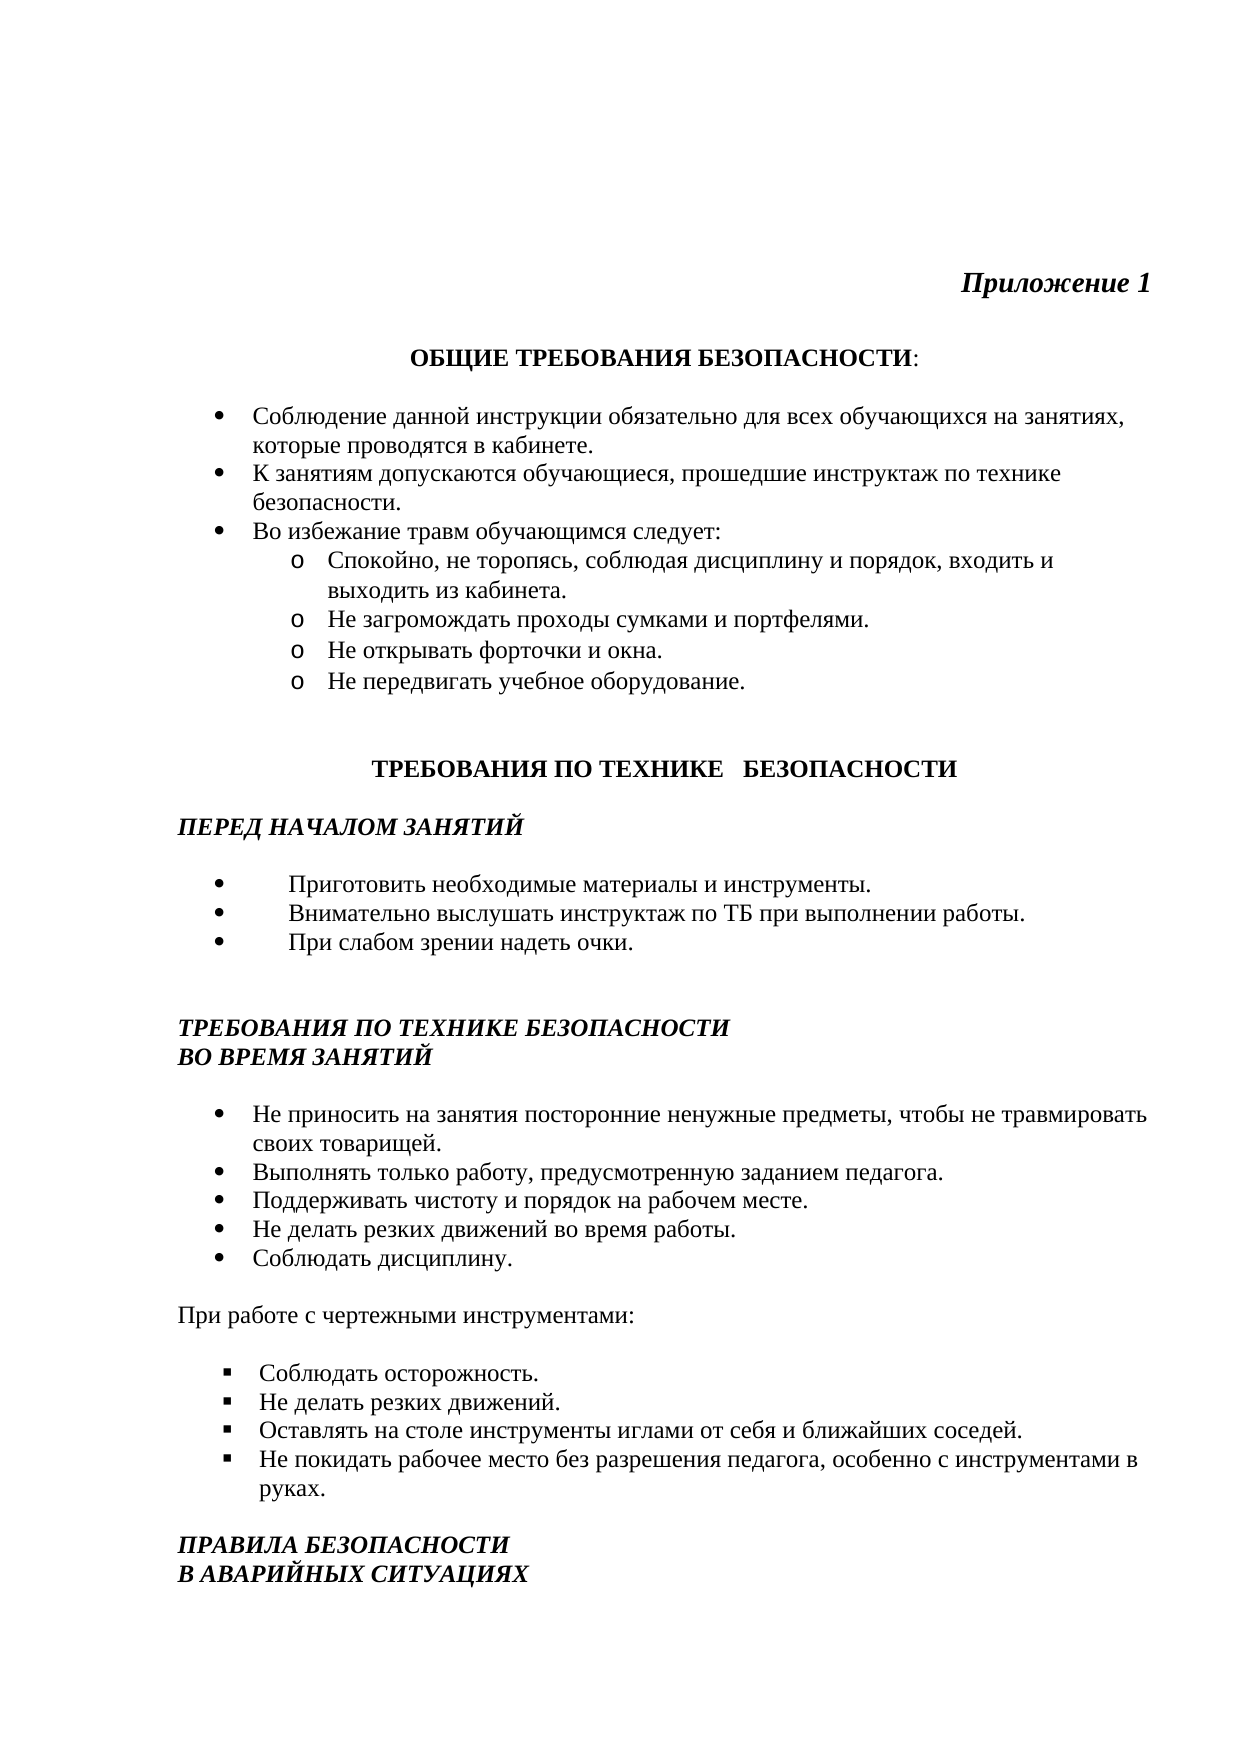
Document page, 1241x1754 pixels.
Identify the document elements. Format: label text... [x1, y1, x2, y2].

text ПРАВИЛА БЕЗОПАСНОСТИ [177, 1531, 1152, 1559]
list Соблюдать дисциплину. [215, 1243, 1152, 1272]
list Не делать резких движений во время работы. [215, 1214, 1152, 1243]
list Не приносить на занятия посторонние ненужные предметы, чтобы не травмировать своих товарищей. [215, 1099, 1152, 1157]
list Выполнять только работу, предусмотренную заданием педагога. [215, 1157, 1152, 1186]
list Во избежание травм обучающимся следует: [215, 516, 1152, 545]
text ВО ВРЕМЯ ЗАНЯТИЙ [177, 1042, 1152, 1071]
list Оставлять на столе инструменты иглами от себя и ближайших соседей. [221, 1416, 1152, 1444]
list Соблюдать осторожность. [221, 1358, 1152, 1387]
list Не загромождать проходы сумками и портфелями. [290, 604, 1152, 635]
text ПЕРЕД НАЧАЛОМ ЗАНЯТИЙ [177, 812, 1152, 841]
text ТРЕБОВАНИЯ ПО ТЕХНИКЕ БЕЗОПАСНОСТИ [177, 754, 1152, 783]
list Спокойно, не торопясь, соблюдая дисциплину и порядок, входить и выходить из кабинета. [290, 545, 1152, 604]
list При слабом зрении надеть очки. [215, 927, 1152, 956]
text При работе с чертежными инструментами: [177, 1301, 1152, 1329]
text ТРЕБОВАНИЯ ПО ТЕХНИКЕ БЕЗОПАСНОСТИ [177, 1013, 1152, 1042]
list Внимательно выслушать инструктаж по ТБ при выполнении работы. [215, 898, 1152, 927]
list Соблюдение данной инструкции обязательно для всех обучающихся на занятиях, которые проводятся в кабинете. [215, 401, 1152, 458]
list К занятиям допускаются обучающиеся, прошедшие инструктаж по технике безопасности. [215, 458, 1152, 516]
list Не открывать форточки и окна. [290, 635, 1152, 666]
list Не покидать рабочее место без разрешения педагога, особенно с инструментами в руках. [221, 1444, 1152, 1502]
text Приложение 1 [177, 266, 1152, 299]
text ОБЩИЕ ТРЕБОВАНИЯ БЕЗОПАСНОСТИ: [177, 343, 1152, 372]
list Не передвигать учебное оборудование. [290, 666, 1152, 697]
list Поддерживать чистоту и порядок на рабочем месте. [215, 1186, 1152, 1214]
list Приготовить необходимые материалы и инструменты. [215, 869, 1152, 898]
list Не делать резких движений. [221, 1387, 1152, 1416]
text В АВАРИЙНЫХ СИТУАЦИЯХ [177, 1559, 1152, 1588]
